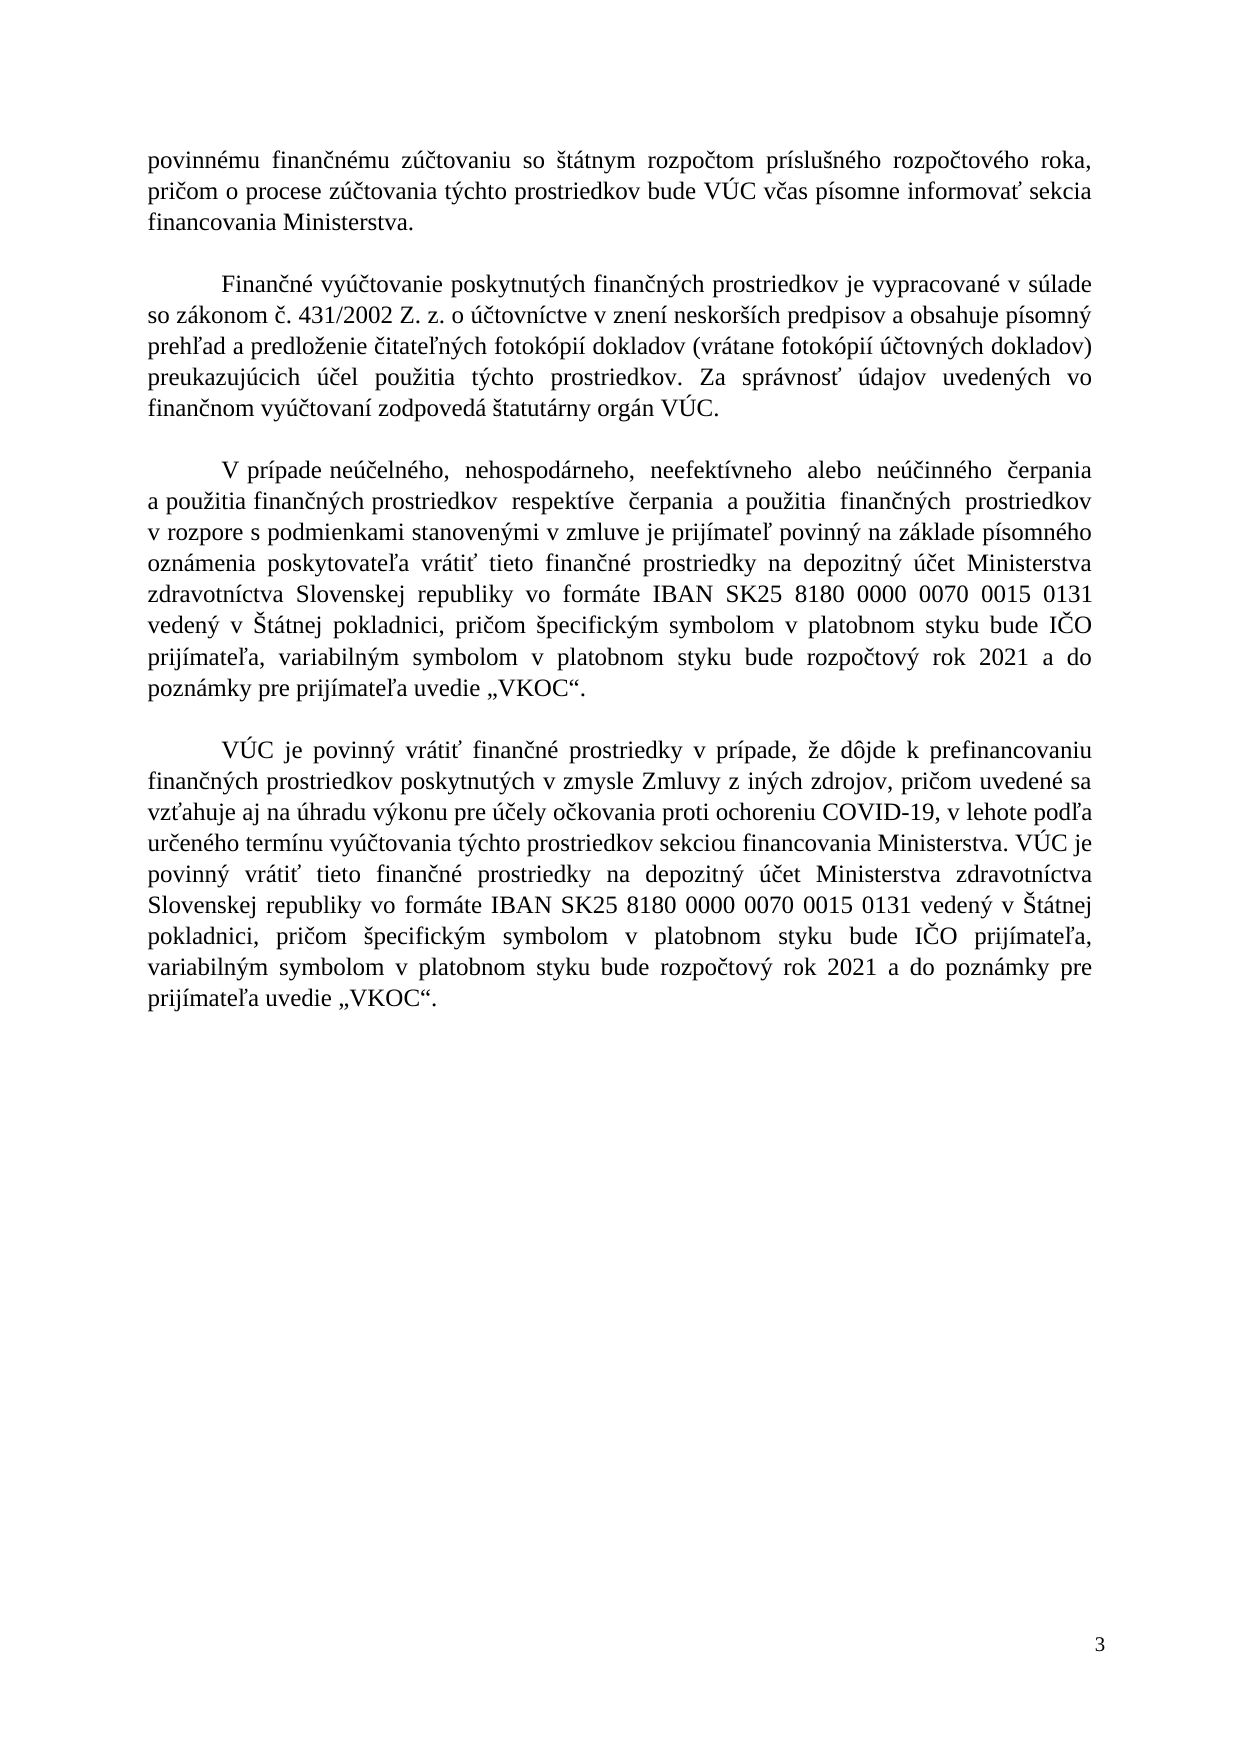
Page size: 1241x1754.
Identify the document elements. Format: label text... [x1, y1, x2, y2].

text V prípade neúčelného, nehospodárneho, neefektívneho alebo neúčinného čerpania a použitia finančných prostriedkov respektíve čerpania a použitia finančných prostriedkov v rozpore s podmienkami stanovenými v zmluve je prijímateľ povinný na základe písomného oznámenia poskytovateľa vrátiť tieto finančné prostriedky na depozitný účet Ministerstva zdravotníctva Slovenskej republiky vo formáte IBAN SK25 8180 0000 0070 0015 0131 vedený v Štátnej pokladnici, pričom špecifickým symbolom v platobnom styku bude IČO prijímateľa, variabilným symbolom v platobnom styku bude rozpočtový rok 2021 a do poznámky pre prijímateľa uvedie „VKOC“. [147, 455, 1093, 701]
text Finančné vyúčtovanie poskytnutých finančných prostriedkov je vypracované v súlade so zákonom č. 431/2002 Z. z. o účtovníctve v znení neskorších predpisov a obsahuje písomný prehľad a predloženie čitateľných fotokópií dokladov (vrátane fotokópií účtovných dokladov) preukazujúcich účel použitia týchto prostriedkov. Za správnosť údajov uvedených vo finančnom vyúčtovaní zodpovedá štatutárny orgán VÚC. [147, 269, 1093, 422]
text povinnému finančnému zúčtovaniu so štátnym rozpočtom príslušného rozpočtového roka, pričom o procese zúčtovania týchto prostriedkov bude VÚC včas písomne informovať sekcia financovania Ministerstva. [147, 145, 1092, 236]
text VÚC je povinný vrátiť finančné prostriedky v prípade, že dôjde k prefinancovaniu finančných prostriedkov poskytnutých v zmysle Zmluvy z iných zdrojov, pričom uvedené sa vzťahuje aj na úhradu výkonu pre účely očkovania proti ochoreniu COVID-19, v lehote podľa určeného termínu vyúčtovania týchto prostriedkov sekciou financovania Ministerstva. VÚC je povinný vrátiť tieto finančné prostriedky na depozitný účet Ministerstva zdravotníctva Slovenskej republiky vo formáte IBAN SK25 8180 0000 0070 0015 0131 vedený v Štátnej pokladnici, pričom špecifickým symbolom v platobnom styku bude IČO prijímateľa, variabilným symbolom v platobnom styku bude rozpočtový rok 2021 a do poznámky pre prijímateľa uvedie „VKOC“. [147, 735, 1093, 1012]
